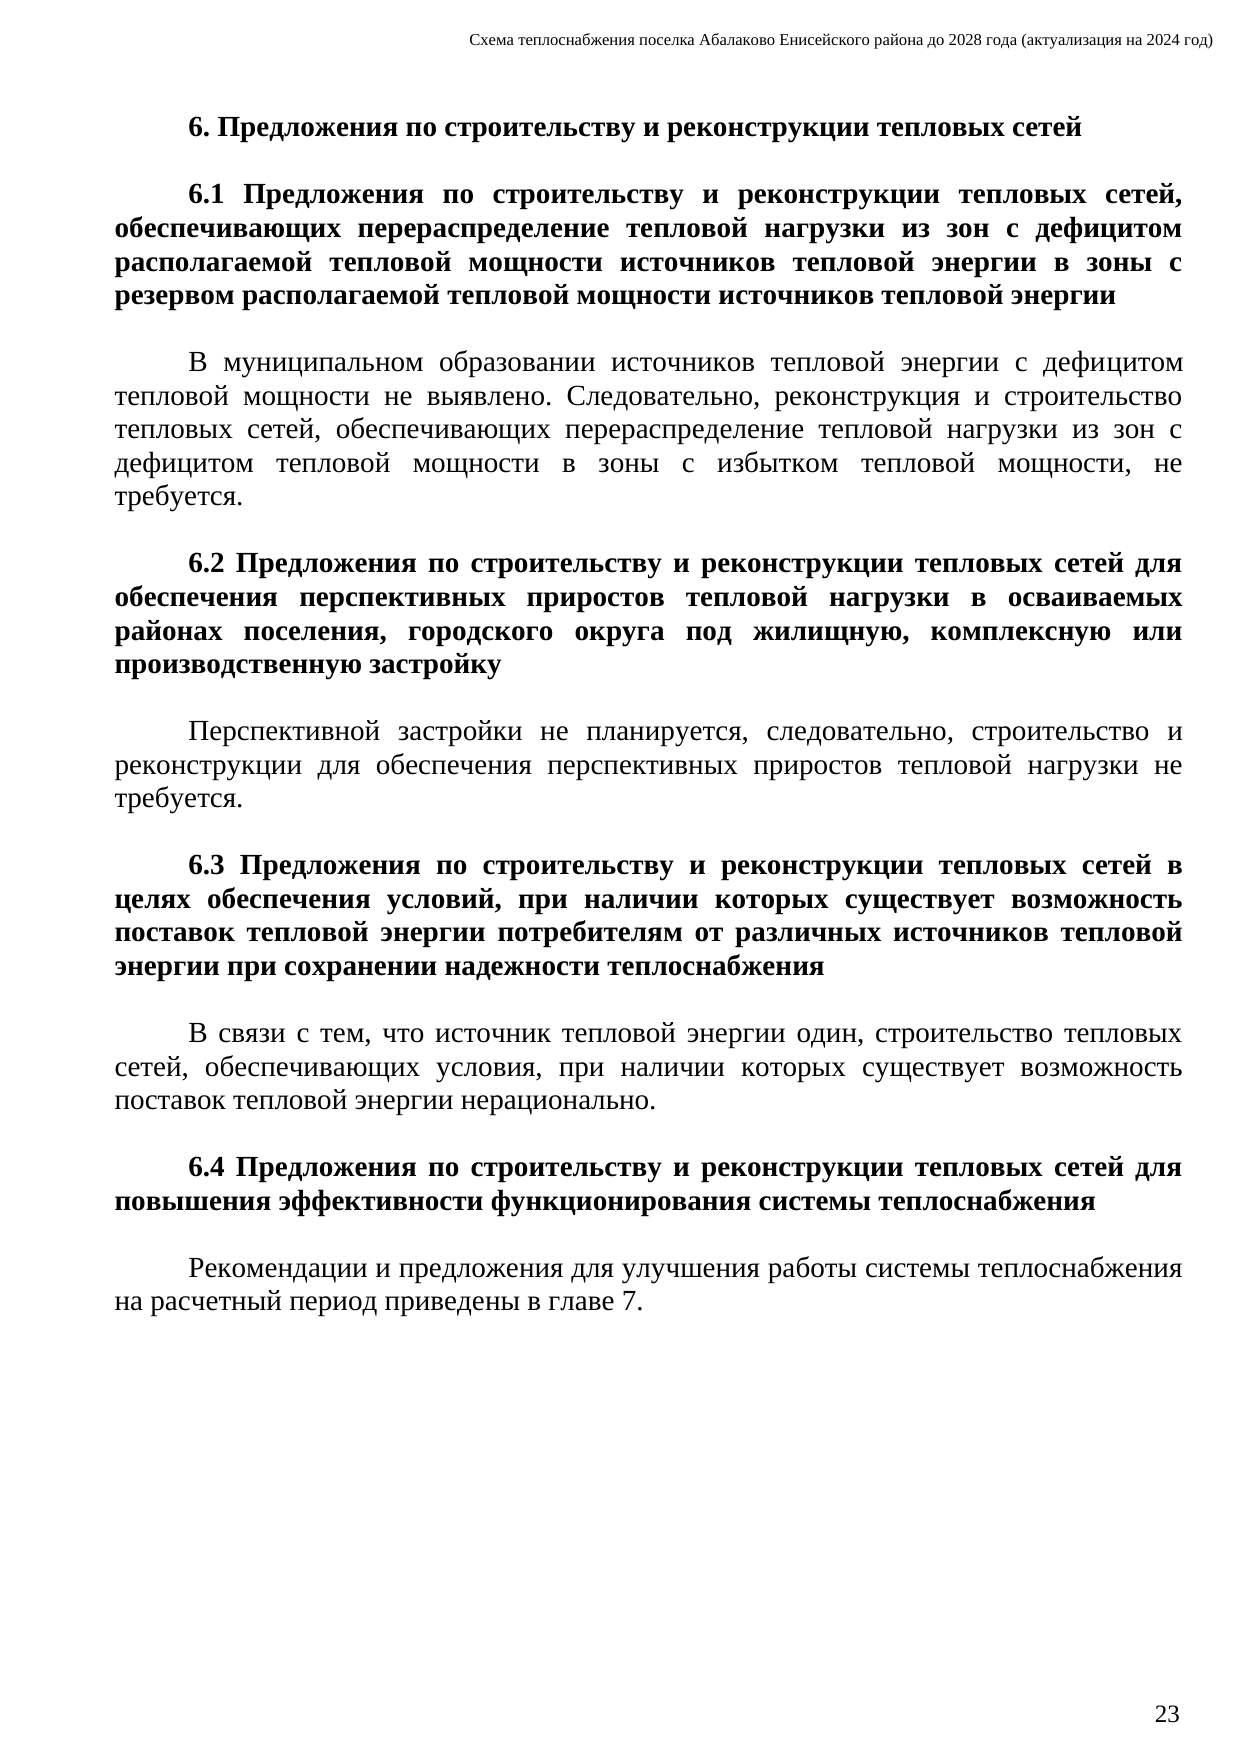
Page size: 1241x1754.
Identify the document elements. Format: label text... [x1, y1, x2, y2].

text Перспективной застройки не планируется, следовательно, строительство и реконструкции для обеспечения перспективных приростов тепловой нагрузки не требуется. [114, 713, 1183, 814]
text 6.4 Предложения по строительству и реконструкции тепловых сетей для повышения эффективности функционирования системы теплоснабжения [114, 1149, 1183, 1216]
text 6.1 Предложения по строительству и реконструкции тепловых сетей, обеспечивающих перераспределение тепловой нагрузки из зон с дефицитом располагаемой тепловой мощности источников тепловой энергии в зоны с резервом располагаемой тепловой мощности источников тепловой энергии [114, 177, 1183, 311]
text 6. Предложения по строительству и реконструкции тепловых сетей [114, 109, 1183, 143]
text 6.2 Предложения по строительству и реконструкции тепловых сетей для обеспечения перспективных приростов тепловой нагрузки в осваиваемых районах поселения, городского округа под жилищную, комплексную или производственную застройку [114, 546, 1183, 680]
text 6.3 Предложения по строительству и реконструкции тепловых сетей в целях обеспечения условий, при наличии которых существует возможность поставок тепловой энергии потребителям от различных источников тепловой энергии при сохранении надежности теплоснабжения [114, 847, 1183, 982]
text В связи с тем, что источник тепловой энергии один, строительство тепловых сетей, обеспечивающих условия, при наличии которых существует возможность поставок тепловой энергии нерационально. [114, 1015, 1183, 1116]
text В муниципальном образовании источников тепловой энергии с дефицитом тепловой мощности не выявлено. Следовательно, реконструкция и строительство тепловых сетей, обеспечивающих перераспределение тепловой нагрузки из зон с дефицитом тепловой мощности в зоны с избытком тепловой мощности, не требуется. [114, 344, 1183, 512]
text Рекомендации и предложения для улучшения работы системы теплоснабжения на расчетный период приведены в главе 7. [114, 1250, 1183, 1317]
